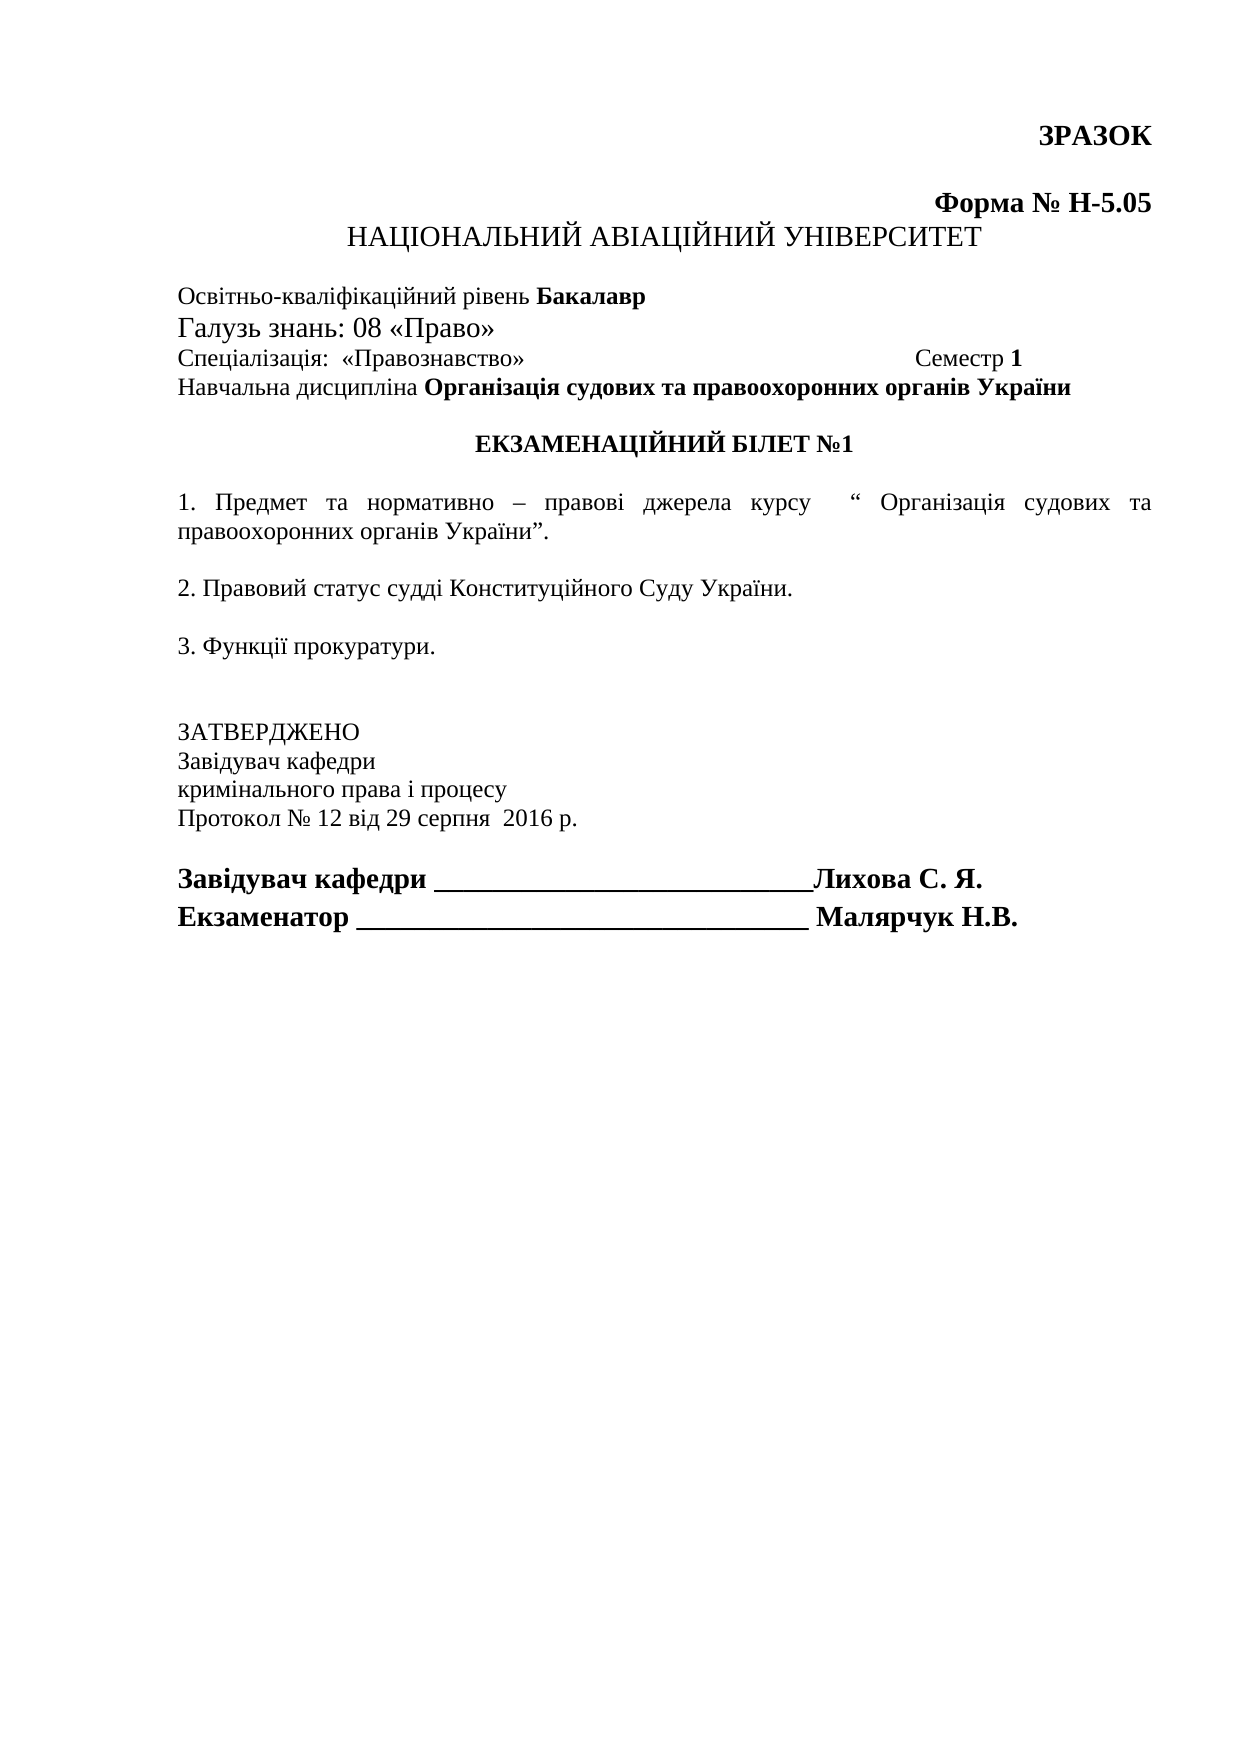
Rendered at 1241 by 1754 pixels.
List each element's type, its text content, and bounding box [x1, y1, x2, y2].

text 1. Предмет та нормативно – правові джерела курсу “ Організація судових та правоохоронних органів України”. [177, 487, 1152, 544]
text ЗРАЗОК [709, 118, 1152, 152]
text ЗАТВЕРДЖЕНО [177, 717, 1152, 746]
text 3. Функції прокуратури. [177, 631, 1152, 659]
text кримінального права і процесу [177, 774, 1152, 803]
text Освітньо-кваліфікаційний рівень Бакалавр [177, 281, 1152, 310]
text ЕКЗАМЕНАЦІЙНИЙ БІЛЕТ №1 [177, 429, 1152, 458]
text Завідувач кафедри __________________________Лихова С. Я. [177, 861, 1152, 894]
text Навчальна дисципліна Організація судових та правоохоронних органів України [177, 372, 1152, 401]
text Національний авіаційний університет [177, 219, 1152, 252]
text Форма № Н-5.05 [709, 185, 1152, 219]
text Галузь знань: 08 «Право» [177, 310, 1152, 343]
text Протокол № 12 від 29 серпня 2016 р. [177, 803, 1152, 832]
text 2. Правовий статус судді Конституційного Суду України. [177, 573, 1152, 602]
subtitle Екзаменатор _______________________________ Малярчук Н.В. [177, 899, 1152, 933]
text Завідувач кафедри [177, 746, 1152, 774]
text Спеціалізація: «Правознавство» Семестр 1 [177, 343, 1152, 372]
